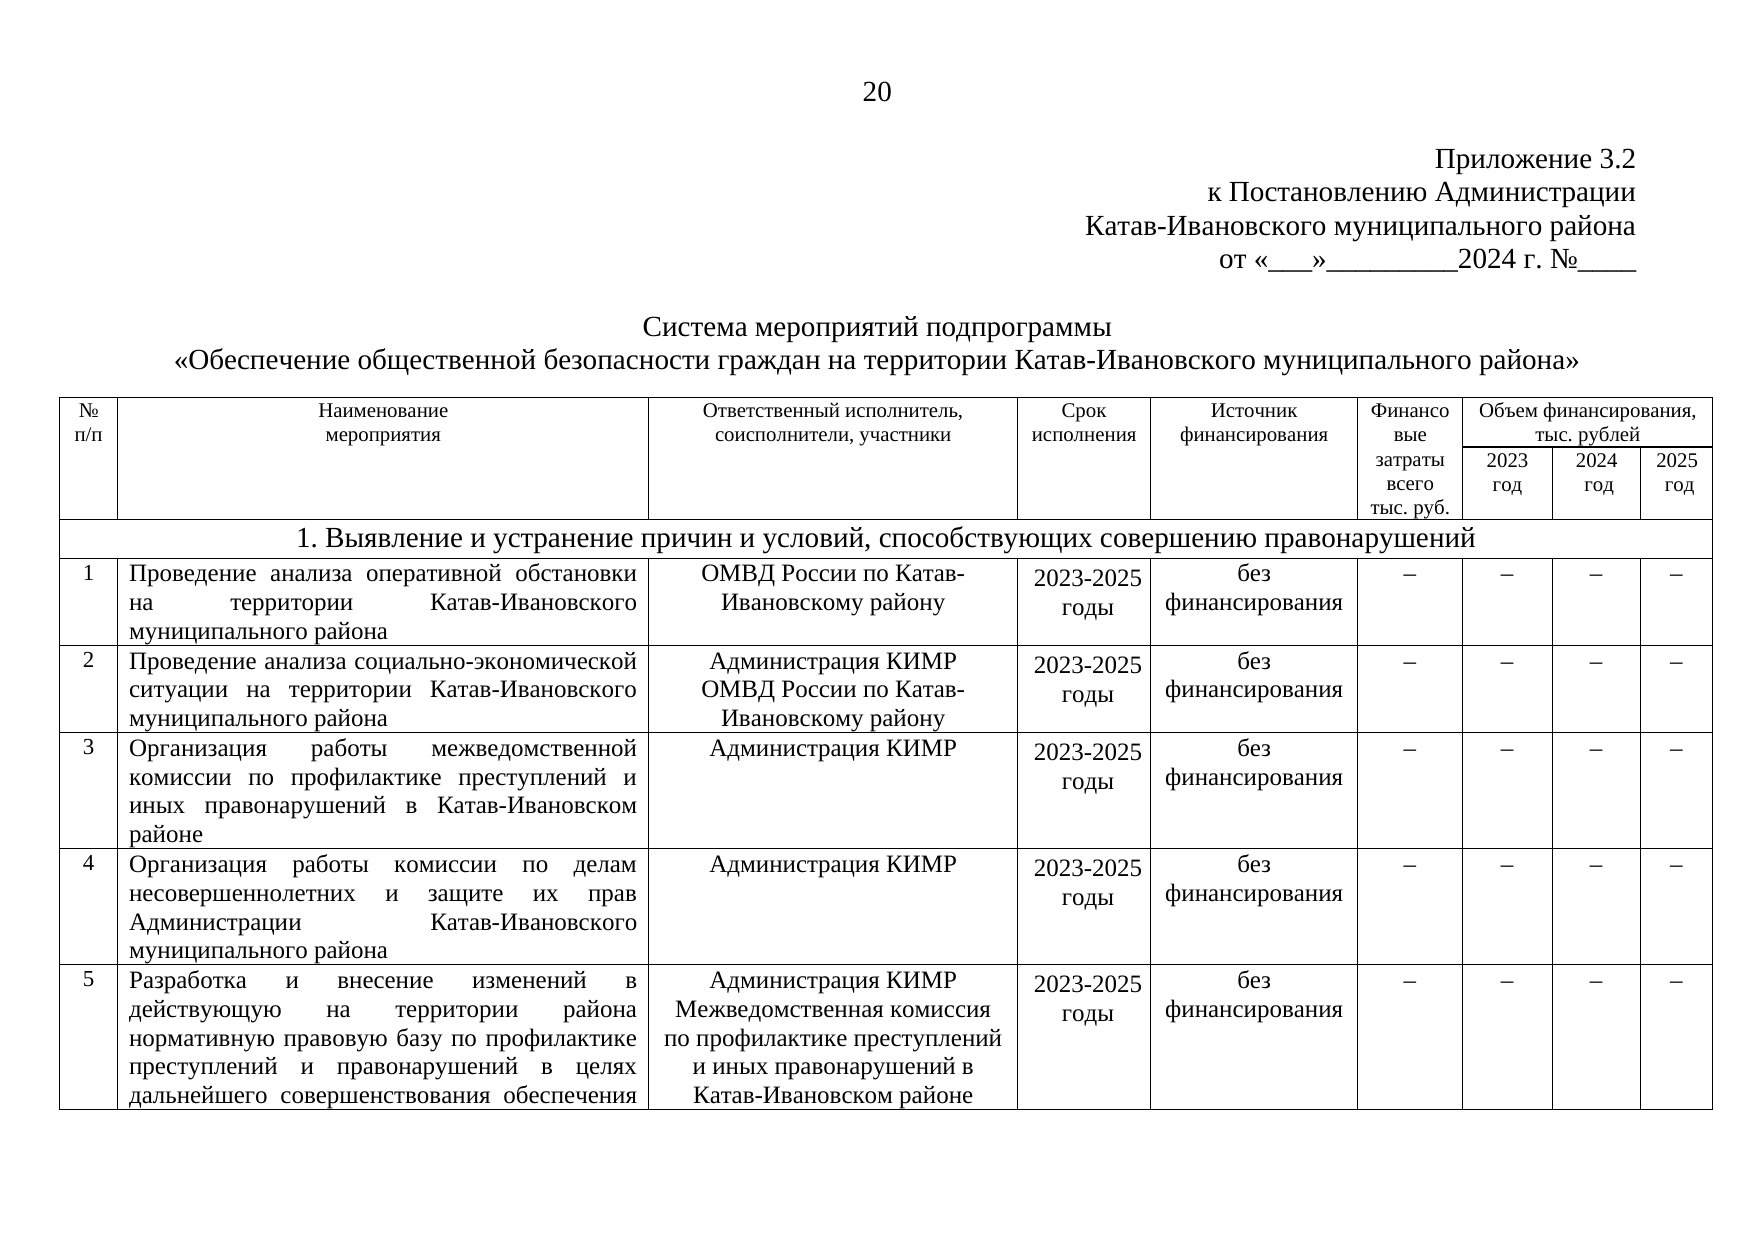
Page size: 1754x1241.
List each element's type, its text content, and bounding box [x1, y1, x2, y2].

table_cell Организация работы комиссии по делам несовершеннолетних и защите их прав Администрации Катав-Ивановского муниципального района [118, 849, 648, 964]
table_cell 2023-2025 годы [1018, 733, 1150, 848]
table_cell без финансирования [1151, 965, 1357, 1109]
table_cell 2024 год [1553, 448, 1640, 519]
table_cell 5 [60, 965, 117, 1109]
text Приложение 3.2 [118, 141, 1636, 174]
table_cell – [1463, 965, 1552, 1109]
table_header Ответственный исполнитель, соисполнители, участники [649, 398, 1017, 519]
table_cell Организация работы межведомственной комиссии по профилактике преступлений и иных правонарушений в Катав-Ивановском районе [118, 733, 648, 848]
table_cell 2 [60, 646, 117, 732]
table_cell – [1358, 559, 1462, 645]
table_cell Проведение анализа оперативной обстановки на территории Катав-Ивановского муниципального района [118, 559, 648, 645]
table_header Срок исполнения [1018, 398, 1150, 519]
table_cell – [1358, 646, 1462, 732]
table_cell Администрация КИМР [649, 733, 1017, 848]
table_header Финансовые затраты всего тыс. руб. [1358, 398, 1462, 519]
table_cell Администрация КИМР [649, 849, 1017, 964]
table_header Объем финансирования, тыс. рублей [1463, 398, 1712, 446]
table_cell – [1641, 965, 1712, 1109]
text Система мероприятий подпрограммы [118, 309, 1636, 342]
table_cell без финансирования [1151, 559, 1357, 645]
table_cell без финансирования [1151, 849, 1357, 964]
text к Постановлению Администрации [118, 174, 1636, 208]
table_cell без финансирования [1151, 733, 1357, 848]
table_header № п/п [60, 398, 117, 519]
table_header Источник финансирования [1151, 398, 1357, 519]
table_cell – [1463, 646, 1552, 732]
table_cell 1 [60, 559, 117, 645]
table_cell Администрация КИМР ОМВД России по Катав-Ивановскому району [649, 646, 1017, 732]
table_cell – [1641, 559, 1712, 645]
table_cell – [1463, 559, 1552, 645]
text Катав-Ивановского муниципального района [118, 208, 1636, 242]
table_cell – [1641, 849, 1712, 964]
table_cell 2023-2025 годы [1018, 646, 1150, 732]
table_cell – [1553, 965, 1640, 1109]
text «Обеспечение общественной безопасности граждан на территории Катав-Ивановского муниципального района» [118, 342, 1636, 376]
table_cell – [1553, 646, 1640, 732]
table_cell 2023-2025 годы [1018, 965, 1150, 1109]
table_cell – [1641, 646, 1712, 732]
title от «___»_________2024 г. №____ [118, 242, 1636, 275]
table_cell 1. Выявление и устранение причин и условий, способствующих совершению правонарушений [60, 520, 1712, 557]
table_cell – [1553, 559, 1640, 645]
table_cell 2023-2025 годы [1018, 849, 1150, 964]
table_cell – [1463, 849, 1552, 964]
table_cell – [1358, 965, 1462, 1109]
table_cell 4 [60, 849, 117, 964]
table_cell 2023-2025 годы [1018, 559, 1150, 645]
table_header Наименование мероприятия [118, 398, 648, 519]
table_cell без финансирования [1151, 646, 1357, 732]
table_cell – [1358, 733, 1462, 848]
table_cell – [1358, 849, 1462, 964]
table_cell 2023 год [1463, 448, 1552, 519]
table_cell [118, 965, 648, 1109]
table_cell Проведение анализа социально-экономической ситуации на территории Катав-Ивановского муниципального района [118, 646, 648, 732]
table_cell 2025 год [1641, 448, 1712, 519]
table_cell – [1553, 733, 1640, 848]
table_cell ОМВД России по Катав-Ивановскому району [649, 559, 1017, 645]
table_cell – [1463, 733, 1552, 848]
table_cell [649, 965, 1017, 1109]
table_cell 3 [60, 733, 117, 848]
table_cell – [1641, 733, 1712, 848]
table_cell – [1553, 849, 1640, 964]
